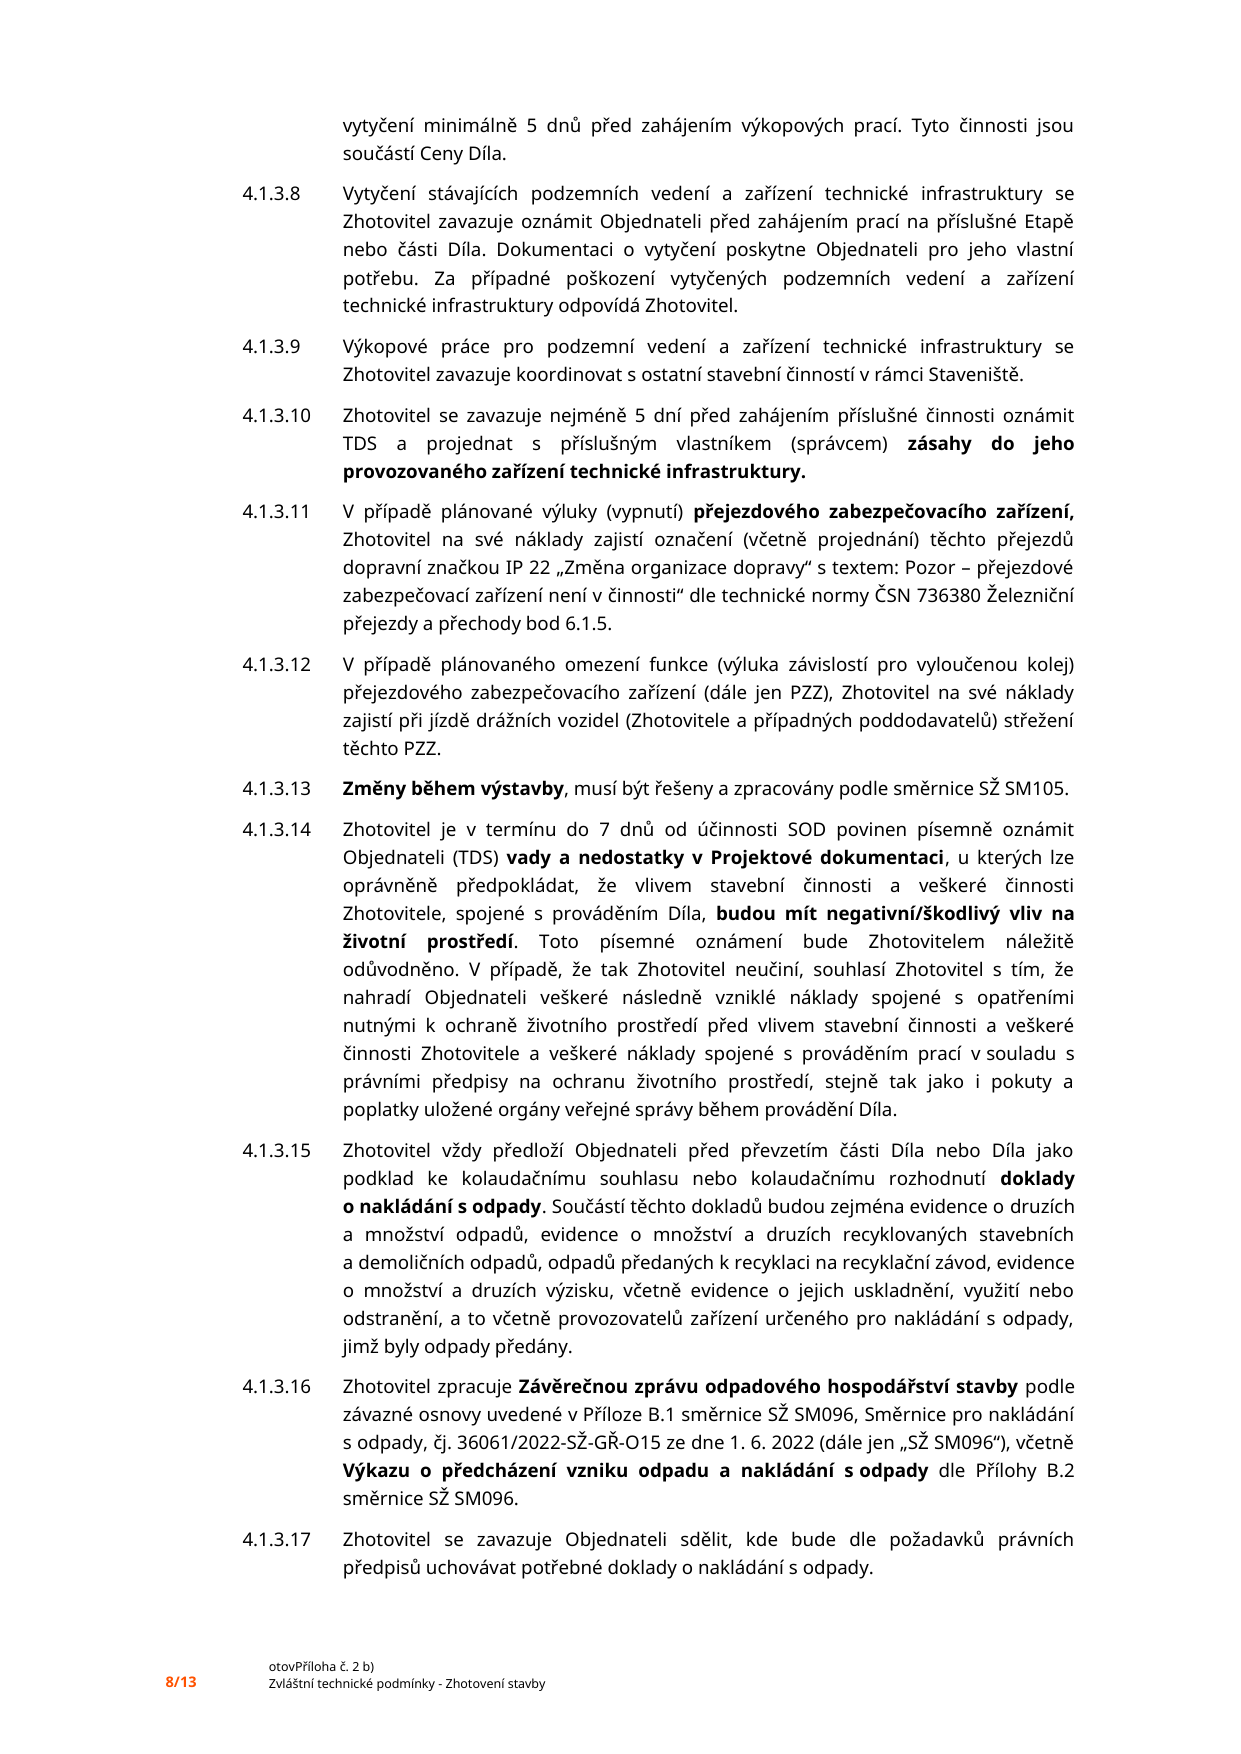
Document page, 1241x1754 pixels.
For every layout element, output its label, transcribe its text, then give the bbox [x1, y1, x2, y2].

text V případě plánovaného omezení funkce (výluka závislostí pro vyloučenou kolej) přejezdového zabezpečovacího zařízení (dále jen PZZ), Zhotovitel na své náklady zajistí při jízdě drážních vozidel (Zhotovitele a případných poddodavatelů) střežení těchto PZZ. [242, 651, 1075, 761]
text Zhotovitel zpracuje Závěrečnou zprávu odpadového hospodářství stavby podle závazné osnovy uvedené v Příloze B.1 směrnice SŽ SM096, Směrnice pro nakládání s odpady, čj. 36061/2022-SŽ-GŘ-O15 ze dne 1. 6. 2022 (dále jen „SŽ SM096“), včetně Výkazu o předcházení vzniku odpadu a nakládání s odpady dle Přílohy B.2 směrnice SŽ SM096. [242, 1373, 1075, 1511]
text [242, 112, 1075, 166]
text Změny během výstavby, musí být řešeny a zpracovány podle směrnice SŽ SM105. [242, 776, 1075, 801]
text Výkopové práce pro podzemní vedení a zařízení technické infrastruktury se Zhotovitel zavazuje koordinovat s ostatní stavební činností v rámci Staveniště. [242, 333, 1075, 387]
text Zhotovitel vždy předloží Objednateli před převzetím části Díla nebo Díla jako podklad ke kolaudačnímu souhlasu nebo kolaudačnímu rozhodnutí doklady o nakládání s odpady. Součástí těchto dokladů budou zejména evidence o druzích a množství odpadů, evidence o množství a druzích recyklovaných stavebních a demoličních odpadů, odpadů předaných k recyklaci na recyklační závod, evidence o množství a druzích výzisku, včetně evidence o jejich uskladnění, využití nebo odstranění, a to včetně provozovatelů zařízení určeného pro nakládání s odpady, jimž byly odpady předány. [242, 1137, 1075, 1358]
text Zhotovitel se zavazuje Objednateli sdělit, kde bude dle požadavků právních předpisů uchovávat potřebné doklady o nakládání s odpady. [242, 1526, 1075, 1580]
text V případě plánované výluky (vypnutí) přejezdového zabezpečovacího zařízení, Zhotovitel na své náklady zajistí označení (včetně projednání) těchto přejezdů dopravní značkou IP 22 „Změna organizace dopravy“ s textem: Pozor – přejezdové zabezpečovací zařízení není v činnosti“ dle technické normy ČSN 736380 Železniční přejezdy a přechody bod 6.1.5. [242, 498, 1075, 636]
text Vytyčení stávajících podzemních vedení a zařízení technické infrastruktury se Zhotovitel zavazuje oznámit Objednateli před zahájením prací na příslušné Etapě nebo části Díla. Dokumentaci o vytyčení poskytne Objednateli pro jeho vlastní potřebu. Za případné poškození vytyčených podzemních vedení a zařízení technické infrastruktury odpovídá Zhotovitel. [242, 181, 1075, 318]
text Zhotovitel se zavazuje nejméně 5 dní před zahájením příslušné činnosti oznámit TDS a projednat s příslušným vlastníkem (správcem) zásahy do jeho provozovaného zařízení technické infrastruktury. [242, 402, 1075, 483]
text Zhotovitel je v termínu do 7 dnů od účinnosti SOD povinen písemně oznámit Objednateli (TDS) vady a nedostatky v Projektové dokumentaci, u kterých lze oprávněně předpokládat, že vlivem stavební činnosti a veškeré činnosti Zhotovitele, spojené s prováděním Díla, budou mít negativní/škodlivý vliv na životní prostředí. Toto písemné oznámení bude Zhotovitelem náležitě odůvodněno. V případě, že tak Zhotovitel neučiní, souhlasí Zhotovitel s tím, že nahradí Objednateli veškeré následně vzniklé náklady spojené s opatřeními nutnými k ochraně životního prostředí před vlivem stavební činnosti a veškeré činnosti Zhotovitele a veškeré náklady spojené s prováděním prací v souladu s právními předpisy na ochranu životního prostředí, stejně tak jako i pokuty a poplatky uložené orgány veřejné správy během provádění Díla. [242, 816, 1075, 1122]
